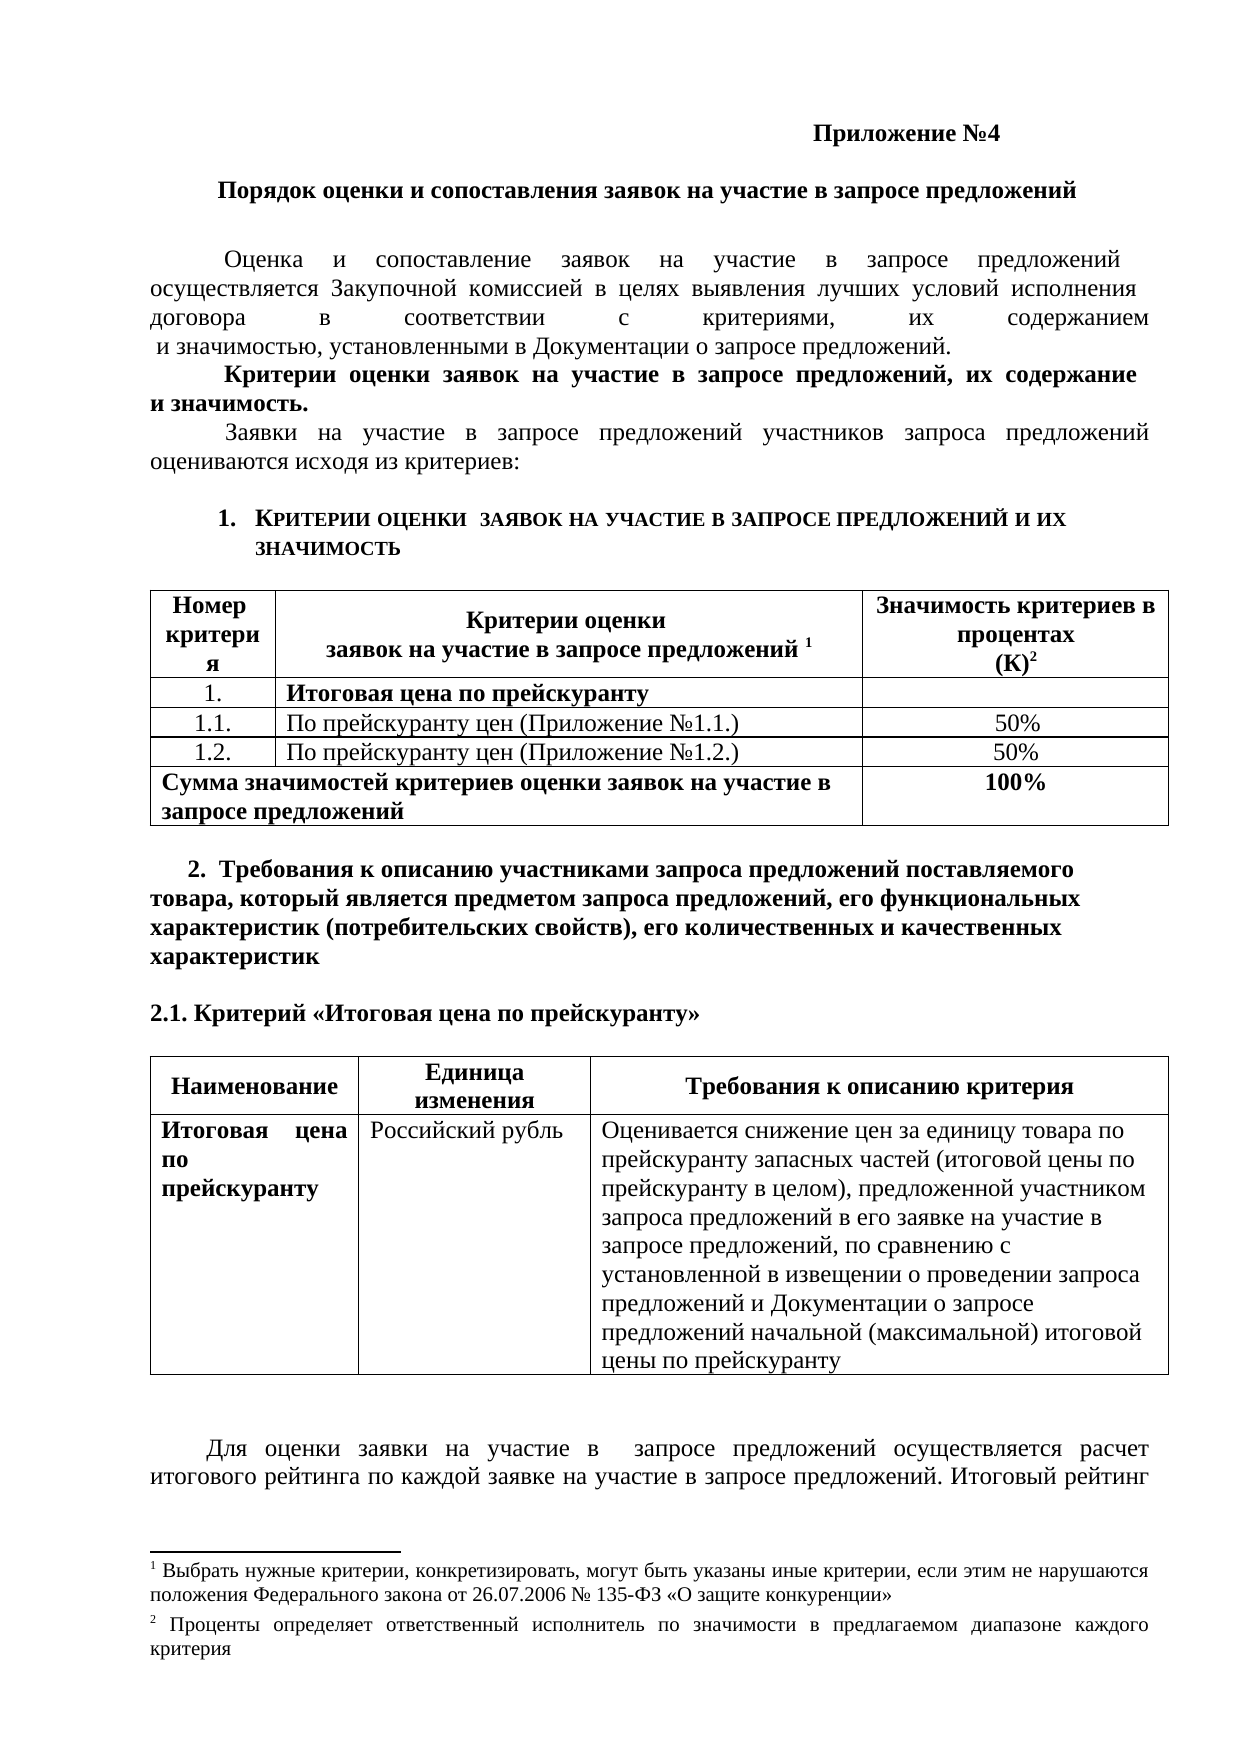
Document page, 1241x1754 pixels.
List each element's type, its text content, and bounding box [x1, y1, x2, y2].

table_cell По прейскуранту цен (Приложение №1.2.) [276, 738, 862, 766]
subtitle Заявки на участие в запросе предложений участников запроса предложений оцениваются исходя из критериев: [150, 417, 1150, 474]
table_cell По прейскуранту цен (Приложение №1.1.) [276, 708, 862, 736]
text Критерии оценки заявок на участие в запросе предложений, их содержание и значимость. [150, 359, 1150, 417]
table_cell 50% [863, 708, 1168, 736]
table_cell [863, 678, 1168, 707]
table_cell Итоговая цена по прейскуранту [276, 678, 862, 707]
list Критерии оценки заявок на участие в ЗАПРОСЕ ПРЕДЛОЖЕНИЙ и их значимость [217, 503, 1150, 561]
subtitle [150, 1433, 1150, 1490]
text Порядок оценки и сопоставления заявок на участие в запросе предложений [150, 176, 1144, 204]
table_cell 100% [863, 767, 1168, 825]
text Оценка и сопоставление заявок на участие в запросе предложений осуществляется Закупочной комиссией в целях выявления лучших условий исполнения договора в соответствии с критериями, их содержанием и значимостью, установленными в Документации о запросе предложений. [150, 244, 1150, 359]
table_cell Оценивается снижение цен за единицу товара по прейскуранту запасных частей (итоговой цены по прейскуранту в целом), предложенной участником запроса предложений в его заявке на участие в запросе предложений, по сравнению с установленной в извещении о проведении запроса предложений и Документации о запросе предложений начальной (максимальной) итоговой цены по прейскуранту [591, 1115, 1168, 1374]
table_cell Российский рубль [359, 1115, 590, 1374]
table_cell Сумма значимостей критериев оценки заявок на участие в запросе предложений [151, 767, 862, 825]
table_cell Итоговая цена по прейскуранту [151, 1115, 358, 1374]
table_header Критерии оценки заявок на участие в запросе предложений [276, 591, 862, 677]
text 2.1. Критерий «Итоговая цена по прейскуранту» [150, 998, 1150, 1027]
table_cell 1.1. [151, 708, 275, 736]
table_header Номер критерия [151, 591, 275, 677]
table_header Наименование [151, 1057, 358, 1114]
text Приложение №4 [150, 118, 1144, 147]
text 2. Требования к описанию участниками запроса предложений поставляемого товара, который является предметом запроса предложений, его функциональных характеристик (потребительских свойств), его количественных и качественных характеристик [150, 854, 1150, 969]
table_cell 1. [151, 678, 275, 707]
table_cell 50% [863, 738, 1168, 766]
table_header Требования к описанию критерия [591, 1057, 1168, 1114]
table_header Значимость критериев в процентах (К) [863, 591, 1168, 677]
table_header Единица изменения [359, 1057, 590, 1114]
table_cell 1.2. [151, 738, 275, 766]
